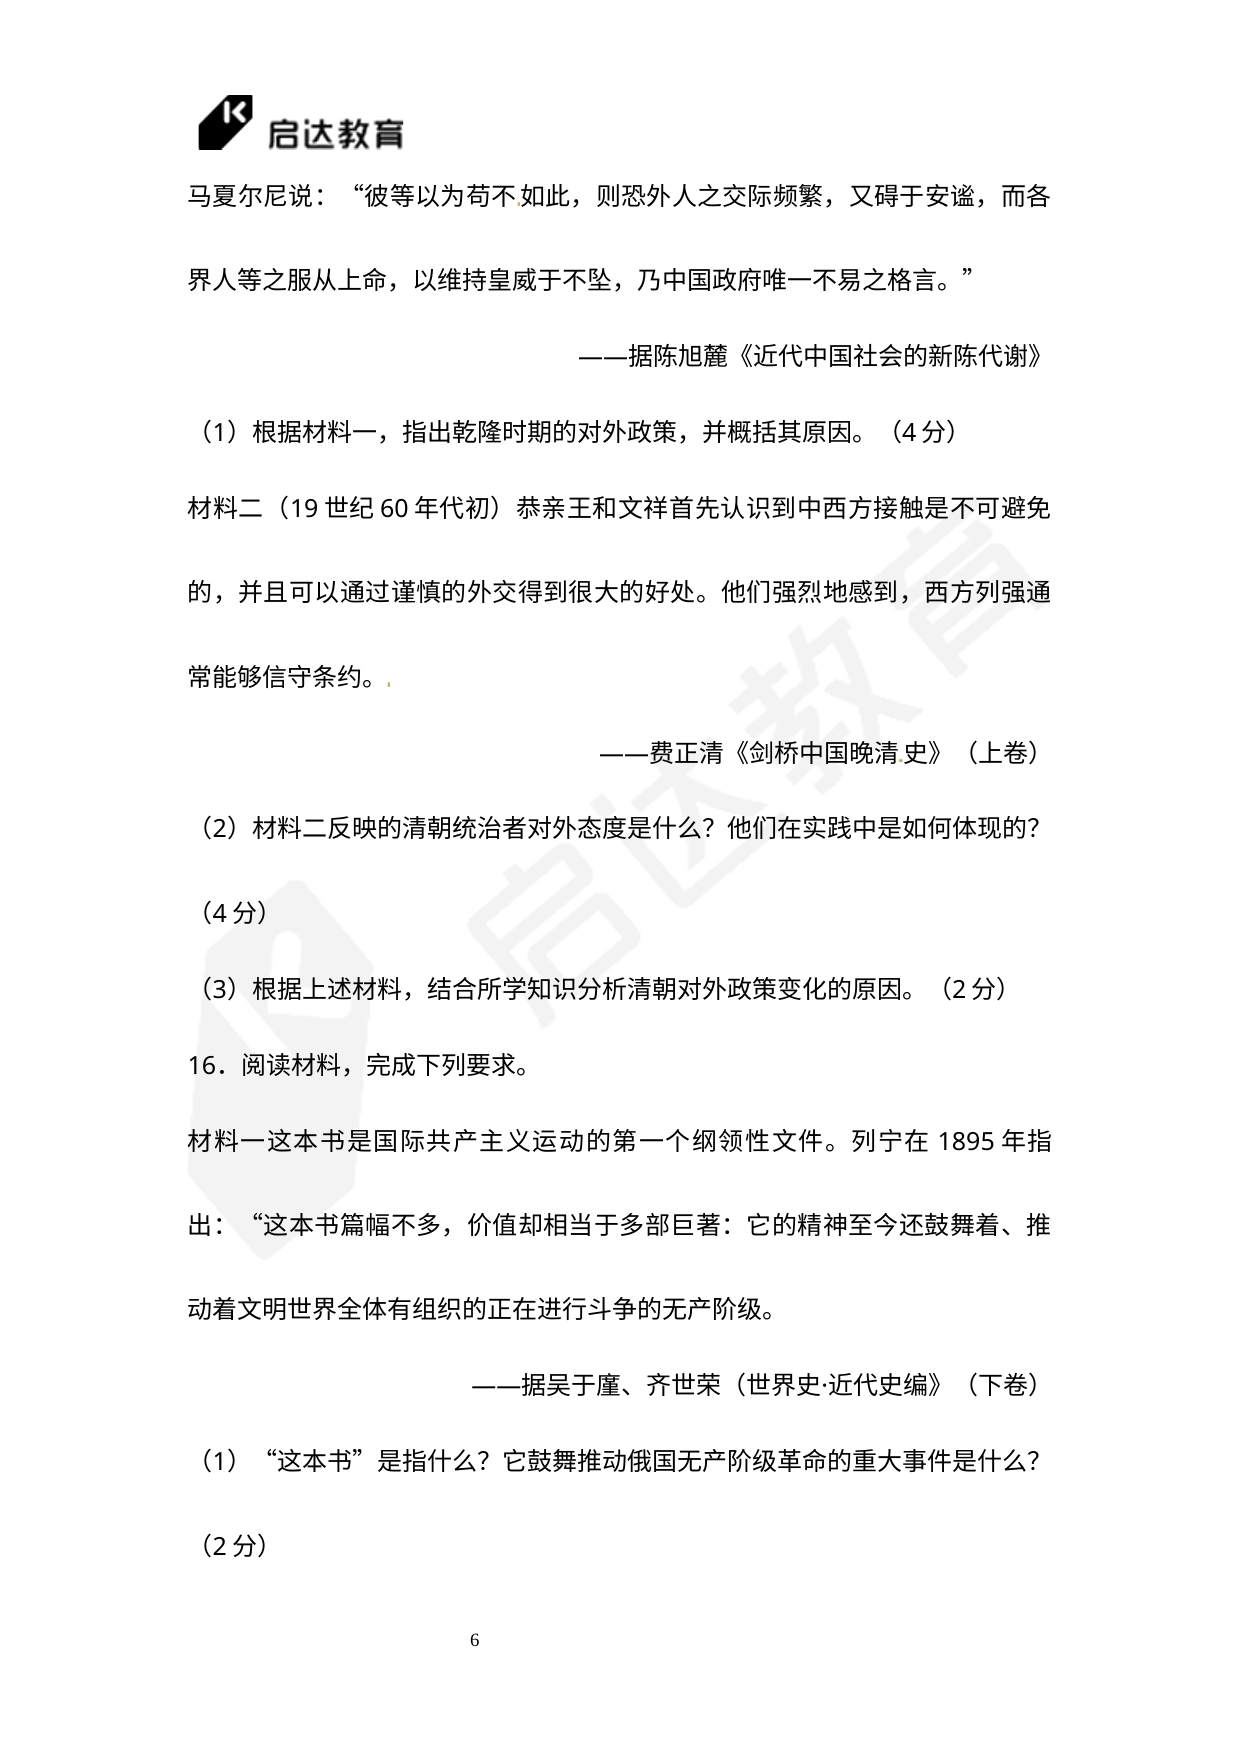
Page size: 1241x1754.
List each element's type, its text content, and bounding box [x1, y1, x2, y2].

text 材料一《乾隆御制诗》中有“间年外域有人来，宁可求全关不开”。英国使臣马夏尔尼说：“彼等以为苟不如此，则恐外人之交际频繁，又碍于安谧，而各界人等之服从上命，以维持皇威于不坠，乃中国政府唯一不易之格言。” [187, 162, 1053, 311]
picture [198, 95, 404, 150]
text （3）根据上述材料，结合所学知识分析清朝对外政策变化的原因。（2分） [187, 955, 1053, 1020]
text （1）“这本书”是指什么？它鼓舞推动俄国无产阶级革命的重大事件是什么？ （2分） [187, 1427, 1053, 1577]
text 材料二（19世纪60年代初）恭亲王和文祥首先认识到中西方接触是不可避免的，并且可以通过谨慎的外交得到很大的好处。他们强烈地感到，西方列强通常能够信守条约。 [187, 474, 1053, 708]
text ——据陈旭麓《近代中国社会的新陈代谢》 [217, 322, 1053, 387]
text （2）材料二反映的清朝统治者对外态度是什么？他们在实践中是如何体现的？ （4分） [187, 794, 1053, 944]
text 16．阅读材料，完成下列要求。 [187, 1031, 1053, 1096]
text ——费正清《剑桥中国晚清史》（上卷） [187, 719, 1053, 784]
text （1）根据材料一，指出乾隆时期的对外政策，并概括其原因。（4分） [187, 398, 1053, 463]
text ——据吴于廑、齐世荣（世界史·近代史编》（下卷） [217, 1351, 1053, 1416]
text 材料一这本书是国际共产主义运动的第一个纲领性文件。列宁在1895年指出：“这本书篇幅不多，价值却相当于多部巨著：它的精神至今还鼓舞着、推动着文明世界全体有组织的正在进行斗争的无产阶级。 [187, 1107, 1053, 1341]
